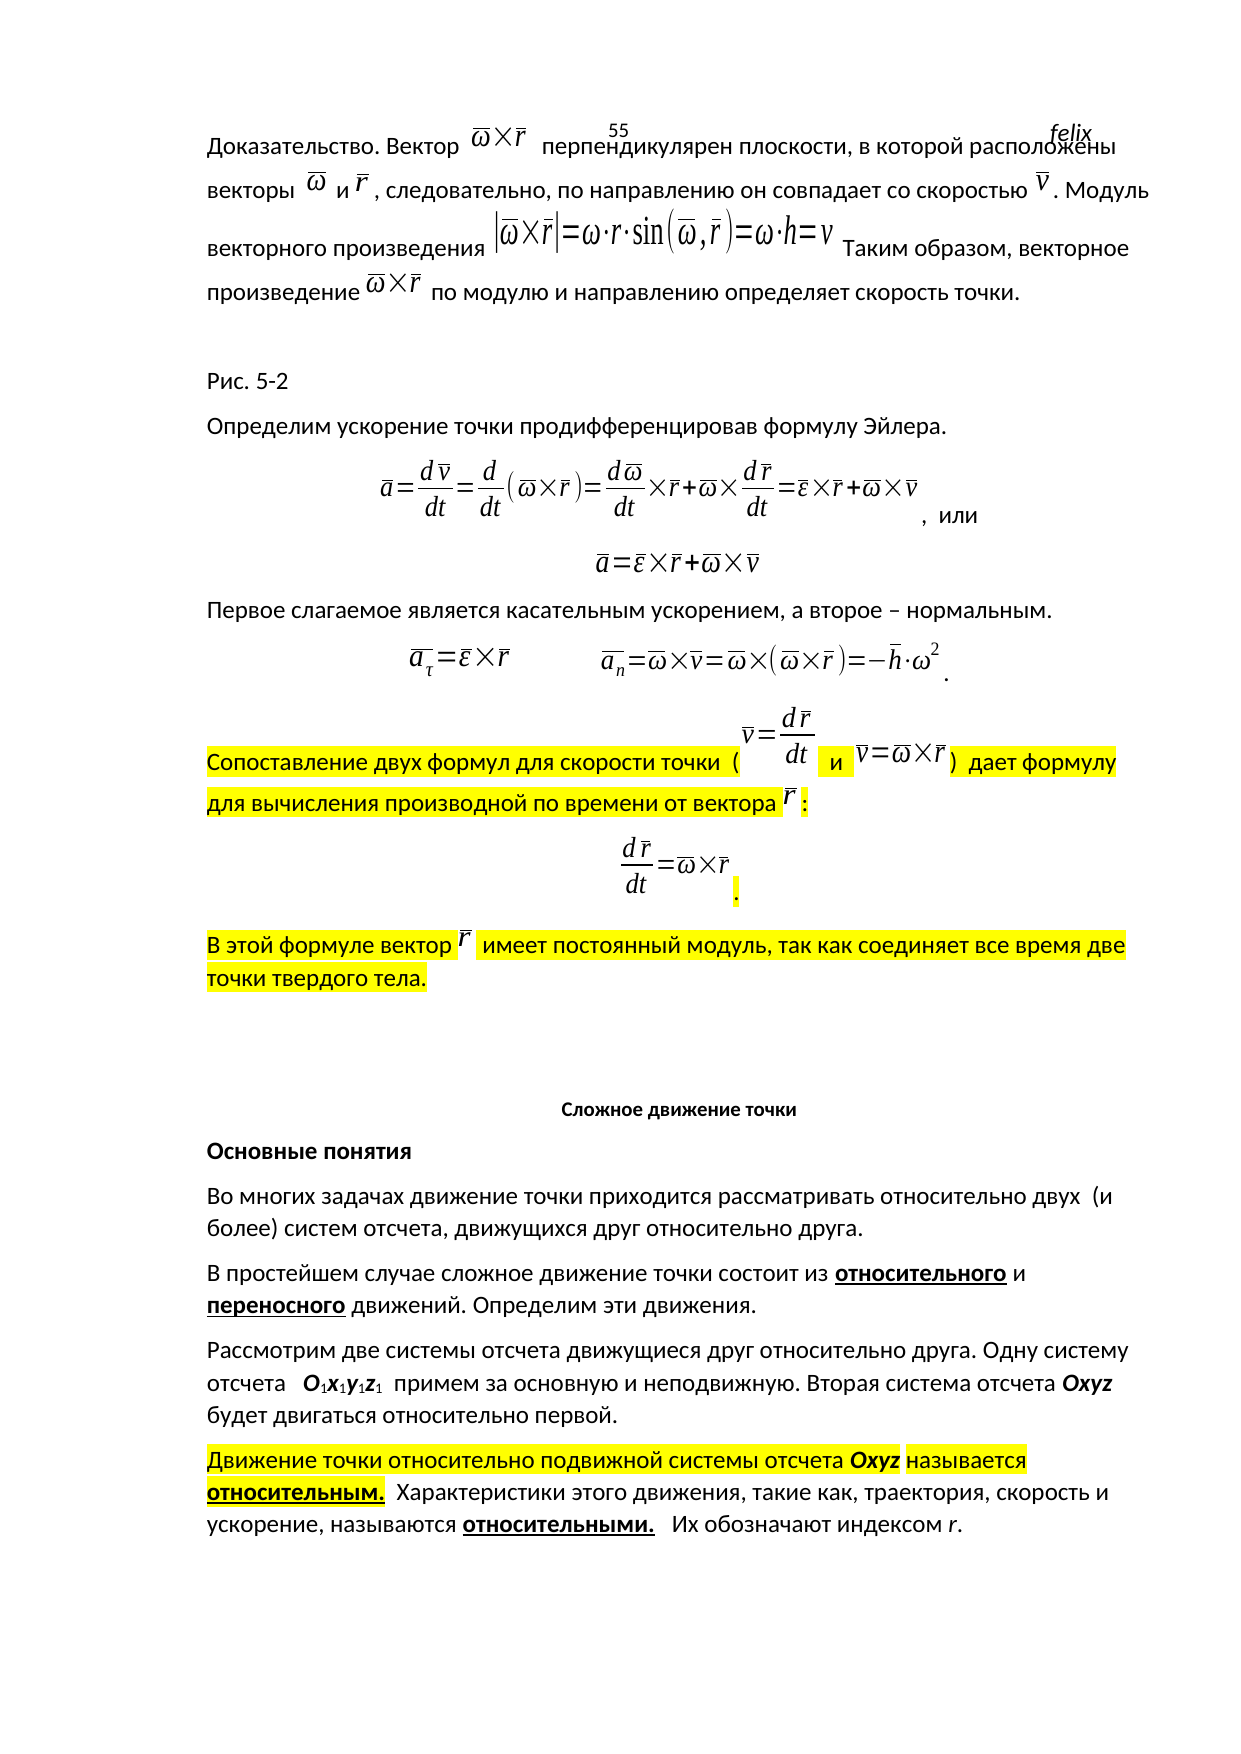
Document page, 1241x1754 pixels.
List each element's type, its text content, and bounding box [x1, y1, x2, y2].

text . [207, 832, 733, 907]
text Определим ускорение точки продифференцировав формулу Эйлера. [207, 410, 1152, 441]
text . [733, 832, 1152, 907]
text , или [207, 455, 1152, 530]
text Во многих задачах движение точки приходится рассматривать относительно двух (и более) систем отсчета, движущихся друг относительно друга. [207, 1180, 1152, 1243]
text В простейшем случае сложное движение точки состоит из относительного и переносного движений. Определим эти движения. [207, 1257, 1152, 1320]
text Основные понятия [207, 1136, 1152, 1166]
text Доказательство. Вектор перпендикулярен плоскости, в которой расположены векторы и , следовательно, по направлению он совпадает со скоростью . Модуль векторного произведения Таким образом, векторное произведение по модулю и направлению определяет скорость точки. [207, 118, 1152, 306]
text . [207, 639, 1152, 687]
text Первое слагаемое является касательным ускорением, а второе – нормальным. [207, 594, 1152, 624]
text Сложное движение точки [207, 1096, 1152, 1122]
text Движение точки относительно подвижной системы отсчета Oxyz называется относительным. Характеристики этого движения, такие как, траектория, скорость и ускорение, называются относительными. Их обозначают индексом r. [207, 1444, 1152, 1539]
text Рис. 5-2 [207, 365, 1152, 396]
text В этой формуле вектор имеет постоянный модуль, так как соединяет все время две точки твердого тела. [207, 921, 1152, 992]
text Сопоставление двух формул для скорости точки ( и ) дает формулу для вычисления производной по времени от вектора : [207, 702, 1152, 817]
text Рассмотрим две системы отсчета движущиеся друг относительно друга. Одну систему отсчета O1x1y1z1 примем за основную и неподвижную. Вторая система отсчета Oxyz будет двигаться относительно первой. [207, 1334, 1152, 1429]
